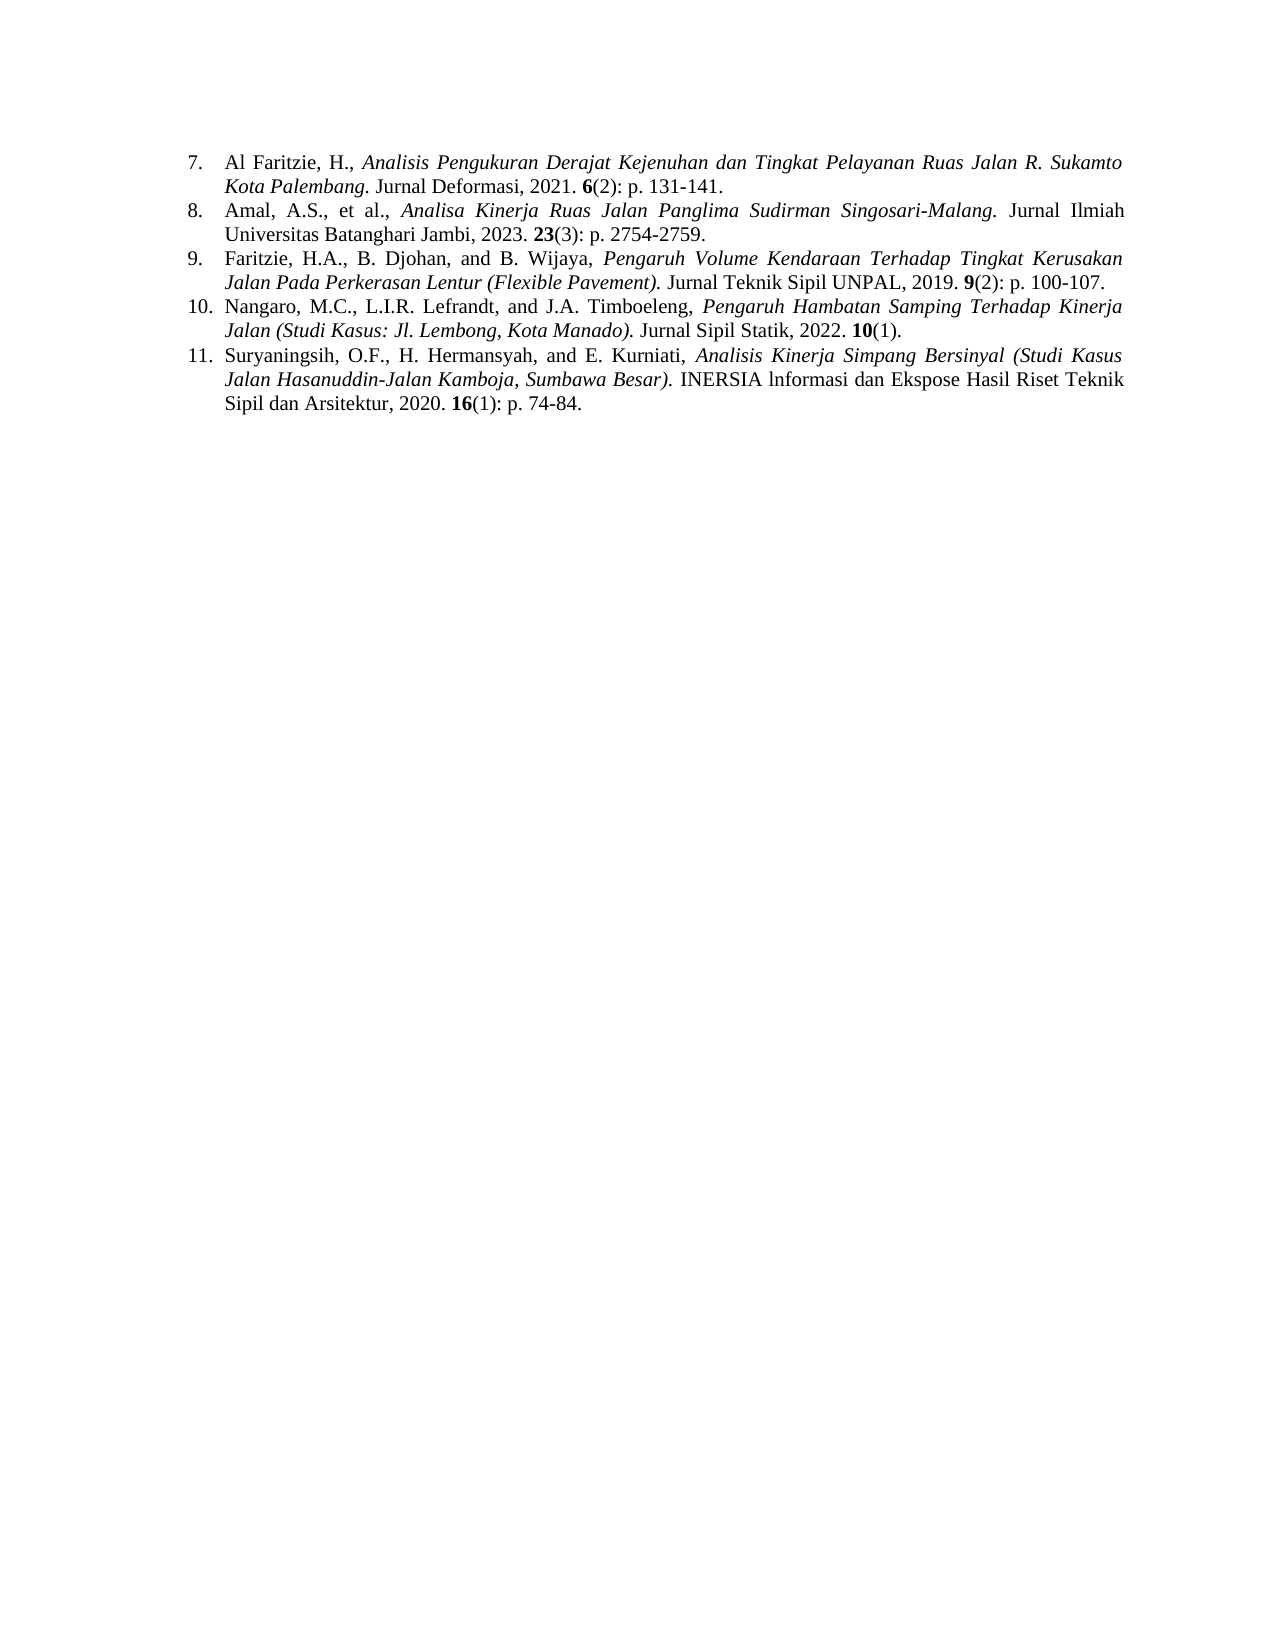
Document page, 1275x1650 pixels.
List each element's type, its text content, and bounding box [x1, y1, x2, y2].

text 11. Suryaningsih, O.F., H. Hermansyah, and E. Kurniati, Analisis Kinerja Simpang Bersinyal (Studi Kasus Jalan Hasanuddin-Jalan Kamboja, Sumbawa Besar). INERSIA lnformasi dan Ekspose Hasil Riset Teknik Sipil dan Arsitektur, 2020. 16(1): p. 74-84. [187, 342, 1125, 415]
text 7. Al Faritzie, H., Analisis Pengukuran Derajat Kejenuhan dan Tingkat Pelayanan Ruas Jalan R. Sukamto Kota Palembang. Jurnal Deformasi, 2021. 6(2): p. 131-141. [187, 150, 1125, 198]
text 9. Faritzie, H.A., B. Djohan, and B. Wijaya, Pengaruh Volume Kendaraan Terhadap Tingkat Kerusakan Jalan Pada Perkerasan Lentur (Flexible Pavement). Jurnal Teknik Sipil UNPAL, 2019. 9(2): p. 100-107. [187, 246, 1125, 294]
text 10. Nangaro, M.C., L.I.R. Lefrandt, and J.A. Timboeleng, Pengaruh Hambatan Samping Terhadap Kinerja Jalan (Studi Kasus: Jl. Lembong, Kota Manado). Jurnal Sipil Statik, 2022. 10(1). [187, 294, 1125, 342]
text 8. Amal, A.S., et al., Analisa Kinerja Ruas Jalan Panglima Sudirman Singosari-Malang. Jurnal Ilmiah Universitas Batanghari Jambi, 2023. 23(3): p. 2754-2759. [187, 198, 1125, 246]
